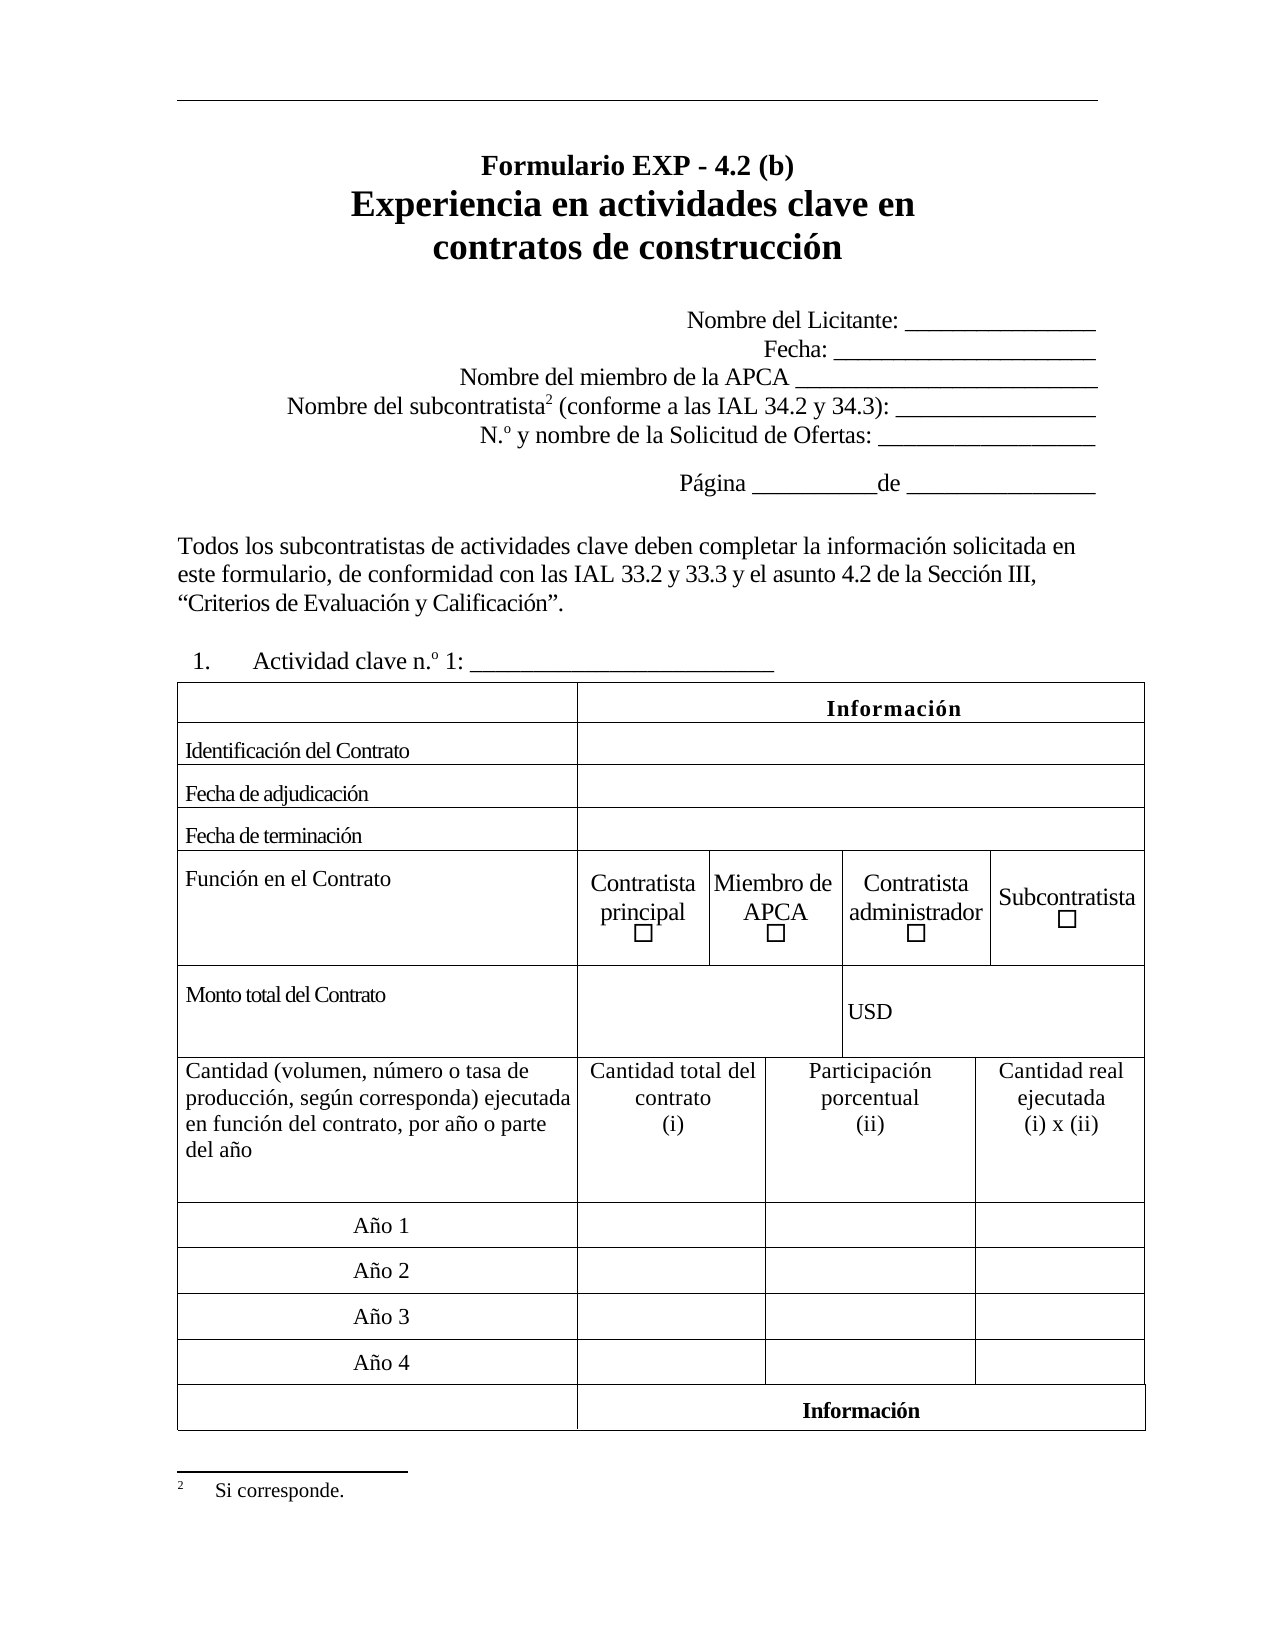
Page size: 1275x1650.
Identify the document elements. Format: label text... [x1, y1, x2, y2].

table_cell Miembro de APCA [710, 851, 842, 965]
table_cell Monto total del Contrato [178, 966, 577, 1057]
table_cell Fecha de terminación [178, 808, 577, 850]
table_cell Contratista principal [578, 851, 709, 965]
table_cell USD [843, 966, 1144, 1057]
text Página __________de _______________ [177, 469, 1098, 497]
subtitle Formulario EXP - 4.2 (b) [177, 148, 1098, 181]
table_cell Año 1 [178, 1203, 577, 1247]
table_cell Cantidad (volumen, número o tasa de producción, según corresponda) ejecutada en función del contrato, por año o parte del año [178, 1058, 577, 1202]
table_cell [976, 1340, 1144, 1384]
table_cell [578, 1203, 765, 1247]
table_cell Subcontratista [991, 851, 1144, 965]
table_cell Contratista administrador [843, 851, 990, 965]
table_cell Participación porcentual (ii) [766, 1058, 975, 1202]
table_cell [976, 1248, 1144, 1293]
table_cell [766, 1203, 975, 1247]
table_cell [766, 1294, 975, 1338]
table_cell [578, 1340, 765, 1384]
text 1. Actividad clave n.o 1: ________________________ [192, 646, 1083, 674]
text Todos los subcontratistas de actividades clave deben completar la información solicitada en este formulario, de conformidad con las IAL 33.2 y 33.3 y el asunto 4.2 de la Sección III, “Criterios de Evaluación y Calificación”. [177, 531, 1083, 617]
table_cell Fecha de adjudicación [178, 765, 577, 807]
table_cell [578, 765, 1144, 807]
text Nombre del Licitante: ________________ Fecha: ______________________ Nombre del miembro de la APCA _________________________ Nombre del subcontratista (conforme a las IAL 34.2 y 34.3): ________________ N.o y nombre de la Solicitud de Ofertas: _________________ [177, 305, 1098, 449]
table_cell [578, 1248, 765, 1293]
table_cell Año 2 [178, 1248, 577, 1293]
table_cell Cantidad total del contrato (i) [578, 1058, 765, 1202]
table_cell [178, 1385, 577, 1429]
table_cell Cantidad real ejecutada (i) x (ii) [976, 1058, 1144, 1202]
table_cell [976, 1203, 1144, 1247]
table_cell Año 4 [178, 1340, 577, 1384]
table_cell Información [578, 1385, 1145, 1429]
table_cell [578, 966, 842, 1057]
table_cell Identificación del Contrato [178, 723, 577, 764]
table_cell [976, 1294, 1144, 1338]
table_cell [766, 1248, 975, 1293]
table_cell Año 3 [178, 1294, 577, 1338]
table_header Información [578, 683, 1144, 721]
table_cell [578, 723, 1144, 764]
text Experiencia en actividades clave en contratos de construcción [177, 181, 1098, 267]
table_cell [766, 1340, 975, 1384]
table_cell [578, 1294, 765, 1338]
table_cell [578, 808, 1144, 850]
table_cell Función en el Contrato [178, 851, 577, 965]
table_header [178, 683, 577, 721]
